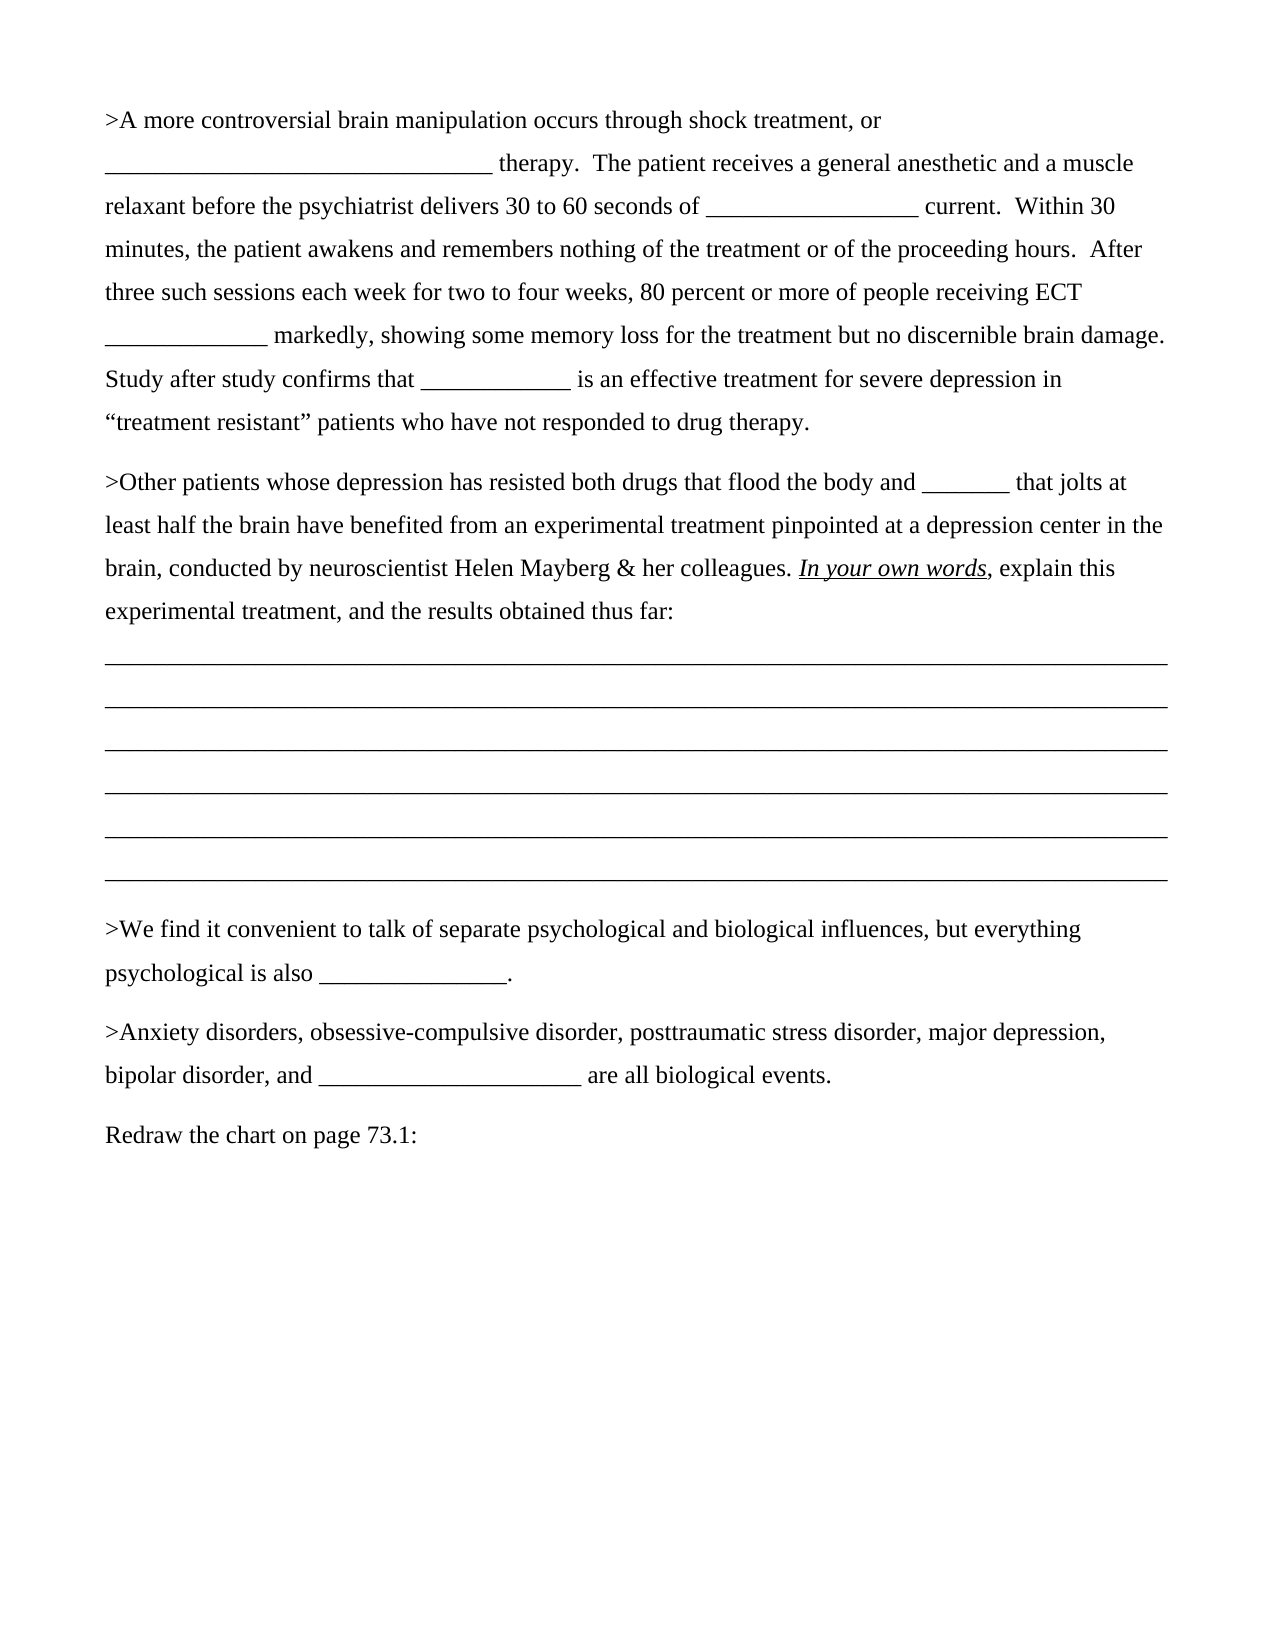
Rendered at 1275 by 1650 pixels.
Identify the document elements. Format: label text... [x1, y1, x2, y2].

text >We find it convenient to talk of separate psychological and biological influences, but everything psychological is also _______________. [105, 914, 1170, 986]
text >Anxiety disorders, obsessive-compulsive disorder, posttraumatic stress disorder, major depression, bipolar disorder, and _____________________ are all biological events. [105, 1017, 1170, 1089]
text Redraw the chart on page 73.1: [105, 1120, 1170, 1149]
text >Other patients whose depression has resisted both drugs that flood the body and _______ that jolts at least half the brain have benefited from an experimental treatment pinpointed at a depression center in the brain, conducted by neuroscientist Helen Mayberg & her colleagues. In your own words, explain this experimental treatment, and the results obtained thus far: ______________________________________________________________________________________________________________________________________________________________________________________________________________________________________________________________________________________________________________________________________________________________________________________________________________________________________________________________________________________________________________________________ [105, 467, 1170, 883]
text >A more controversial brain manipulation occurs through shock treatment, or _______________________________ therapy. The patient receives a general anesthetic and a muscle relaxant before the psychiatrist delivers 30 to 60 seconds of _________________ current. Within 30 minutes, the patient awakens and remembers nothing of the treatment or of the proceeding hours. After three such sessions each week for two to four weeks, 80 percent or more of people receiving ECT _____________ markedly, showing some memory loss for the treatment but no discernible brain damage. Study after study confirms that ____________ is an effective treatment for severe depression in “treatment resistant” patients who have not responded to drug therapy. [105, 105, 1170, 436]
